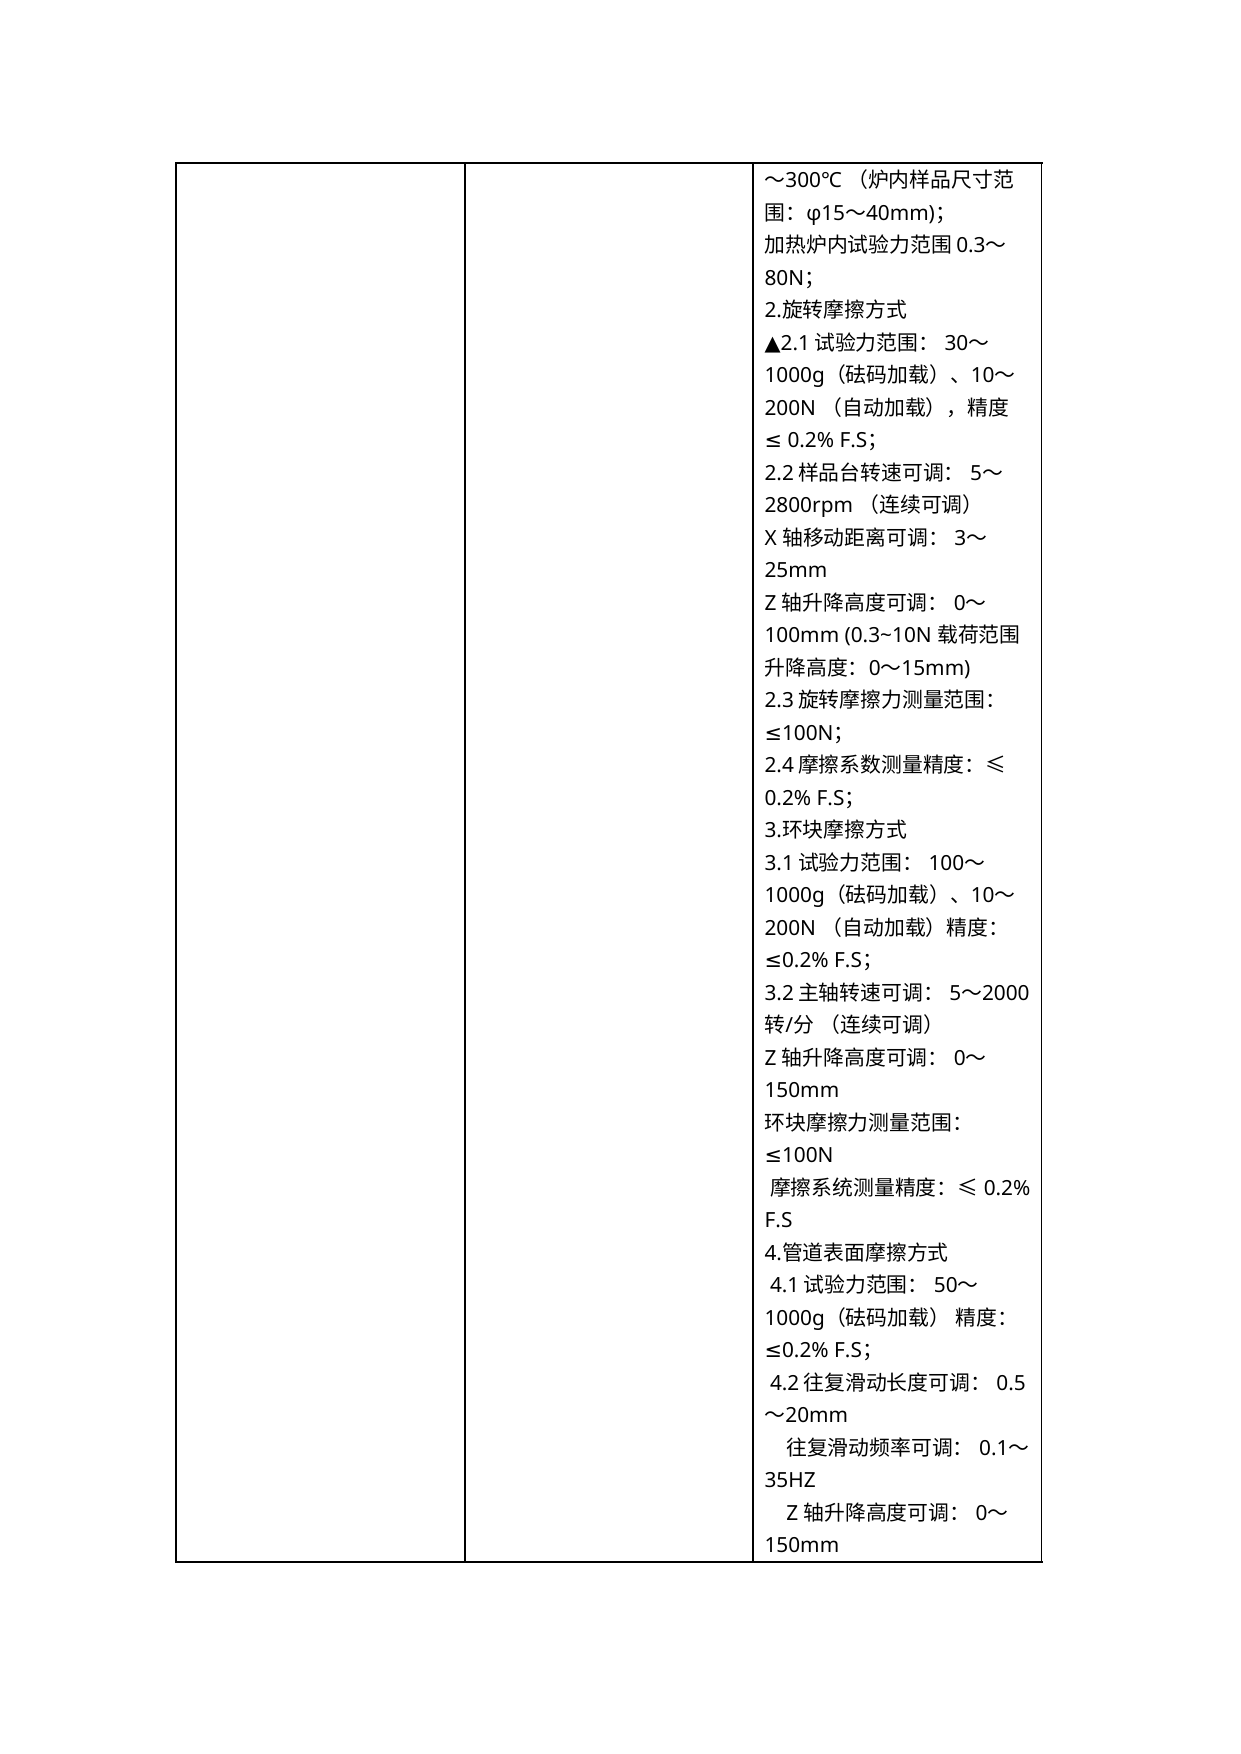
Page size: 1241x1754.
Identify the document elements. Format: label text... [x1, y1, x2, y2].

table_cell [754, 164, 1041, 1561]
table_cell 2 [177, 164, 464, 1561]
table_cell [466, 164, 752, 1561]
